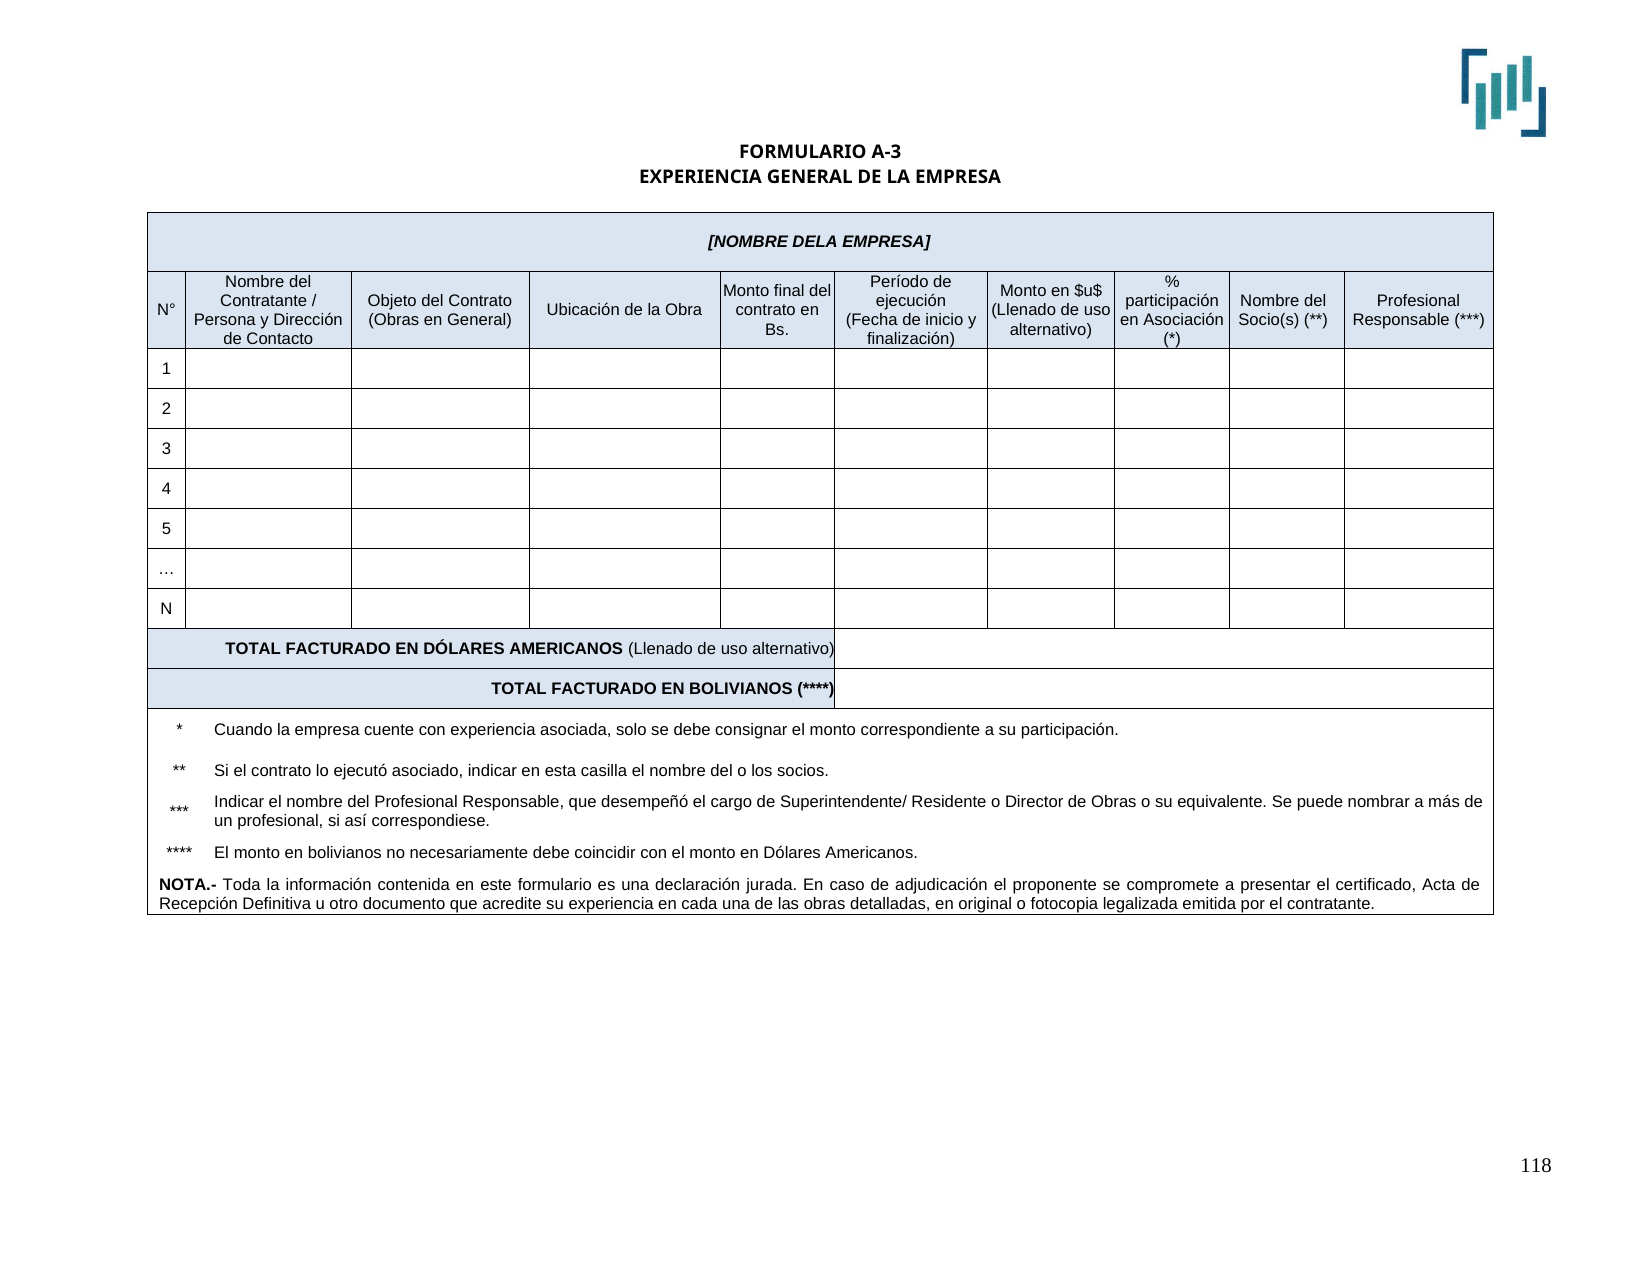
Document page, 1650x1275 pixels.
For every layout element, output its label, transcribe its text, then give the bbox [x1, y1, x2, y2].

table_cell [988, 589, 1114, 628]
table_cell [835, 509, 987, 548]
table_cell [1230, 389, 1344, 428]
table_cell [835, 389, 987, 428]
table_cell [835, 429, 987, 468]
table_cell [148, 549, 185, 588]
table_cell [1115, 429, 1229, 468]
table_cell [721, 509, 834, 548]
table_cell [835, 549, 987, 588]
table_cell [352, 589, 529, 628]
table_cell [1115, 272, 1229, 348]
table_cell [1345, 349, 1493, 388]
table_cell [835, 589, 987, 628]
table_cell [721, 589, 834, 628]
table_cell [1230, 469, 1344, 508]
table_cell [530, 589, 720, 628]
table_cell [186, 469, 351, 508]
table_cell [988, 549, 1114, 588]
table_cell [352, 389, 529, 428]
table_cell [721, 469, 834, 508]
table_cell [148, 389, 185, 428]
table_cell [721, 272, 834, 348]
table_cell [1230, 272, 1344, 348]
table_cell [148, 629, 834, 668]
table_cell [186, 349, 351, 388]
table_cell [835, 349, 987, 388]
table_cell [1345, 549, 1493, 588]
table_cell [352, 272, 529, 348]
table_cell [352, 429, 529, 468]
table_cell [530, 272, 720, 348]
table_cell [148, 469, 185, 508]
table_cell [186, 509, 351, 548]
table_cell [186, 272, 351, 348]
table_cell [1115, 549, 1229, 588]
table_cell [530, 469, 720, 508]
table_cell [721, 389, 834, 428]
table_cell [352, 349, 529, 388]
text EXPERIENCIA GENERAL DE LA EMPRESA [89, 163, 1551, 189]
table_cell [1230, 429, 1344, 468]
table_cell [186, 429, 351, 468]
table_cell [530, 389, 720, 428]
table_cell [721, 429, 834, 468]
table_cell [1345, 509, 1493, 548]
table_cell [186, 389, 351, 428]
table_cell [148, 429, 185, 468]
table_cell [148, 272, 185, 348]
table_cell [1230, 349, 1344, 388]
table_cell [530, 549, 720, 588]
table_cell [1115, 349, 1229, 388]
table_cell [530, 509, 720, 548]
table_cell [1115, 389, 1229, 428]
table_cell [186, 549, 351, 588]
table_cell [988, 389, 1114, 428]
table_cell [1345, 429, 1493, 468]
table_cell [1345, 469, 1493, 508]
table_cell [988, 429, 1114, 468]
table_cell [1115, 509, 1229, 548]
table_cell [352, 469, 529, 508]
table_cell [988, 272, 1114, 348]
picture [1450, 44, 1552, 138]
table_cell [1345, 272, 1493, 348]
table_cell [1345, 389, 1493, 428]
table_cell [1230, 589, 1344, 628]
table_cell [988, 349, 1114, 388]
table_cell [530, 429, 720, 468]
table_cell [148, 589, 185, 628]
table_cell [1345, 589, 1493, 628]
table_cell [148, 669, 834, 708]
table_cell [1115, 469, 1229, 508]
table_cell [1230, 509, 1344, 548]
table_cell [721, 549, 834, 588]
text FORMULARIO A-3 [89, 138, 1551, 163]
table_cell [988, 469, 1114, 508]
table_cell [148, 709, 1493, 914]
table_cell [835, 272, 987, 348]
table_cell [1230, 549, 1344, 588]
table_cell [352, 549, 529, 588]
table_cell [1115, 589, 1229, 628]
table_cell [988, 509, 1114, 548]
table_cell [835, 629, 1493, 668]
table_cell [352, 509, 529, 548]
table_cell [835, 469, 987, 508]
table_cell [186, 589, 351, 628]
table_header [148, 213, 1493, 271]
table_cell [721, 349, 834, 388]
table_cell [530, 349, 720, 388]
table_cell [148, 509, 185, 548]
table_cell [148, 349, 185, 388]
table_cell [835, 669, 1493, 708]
